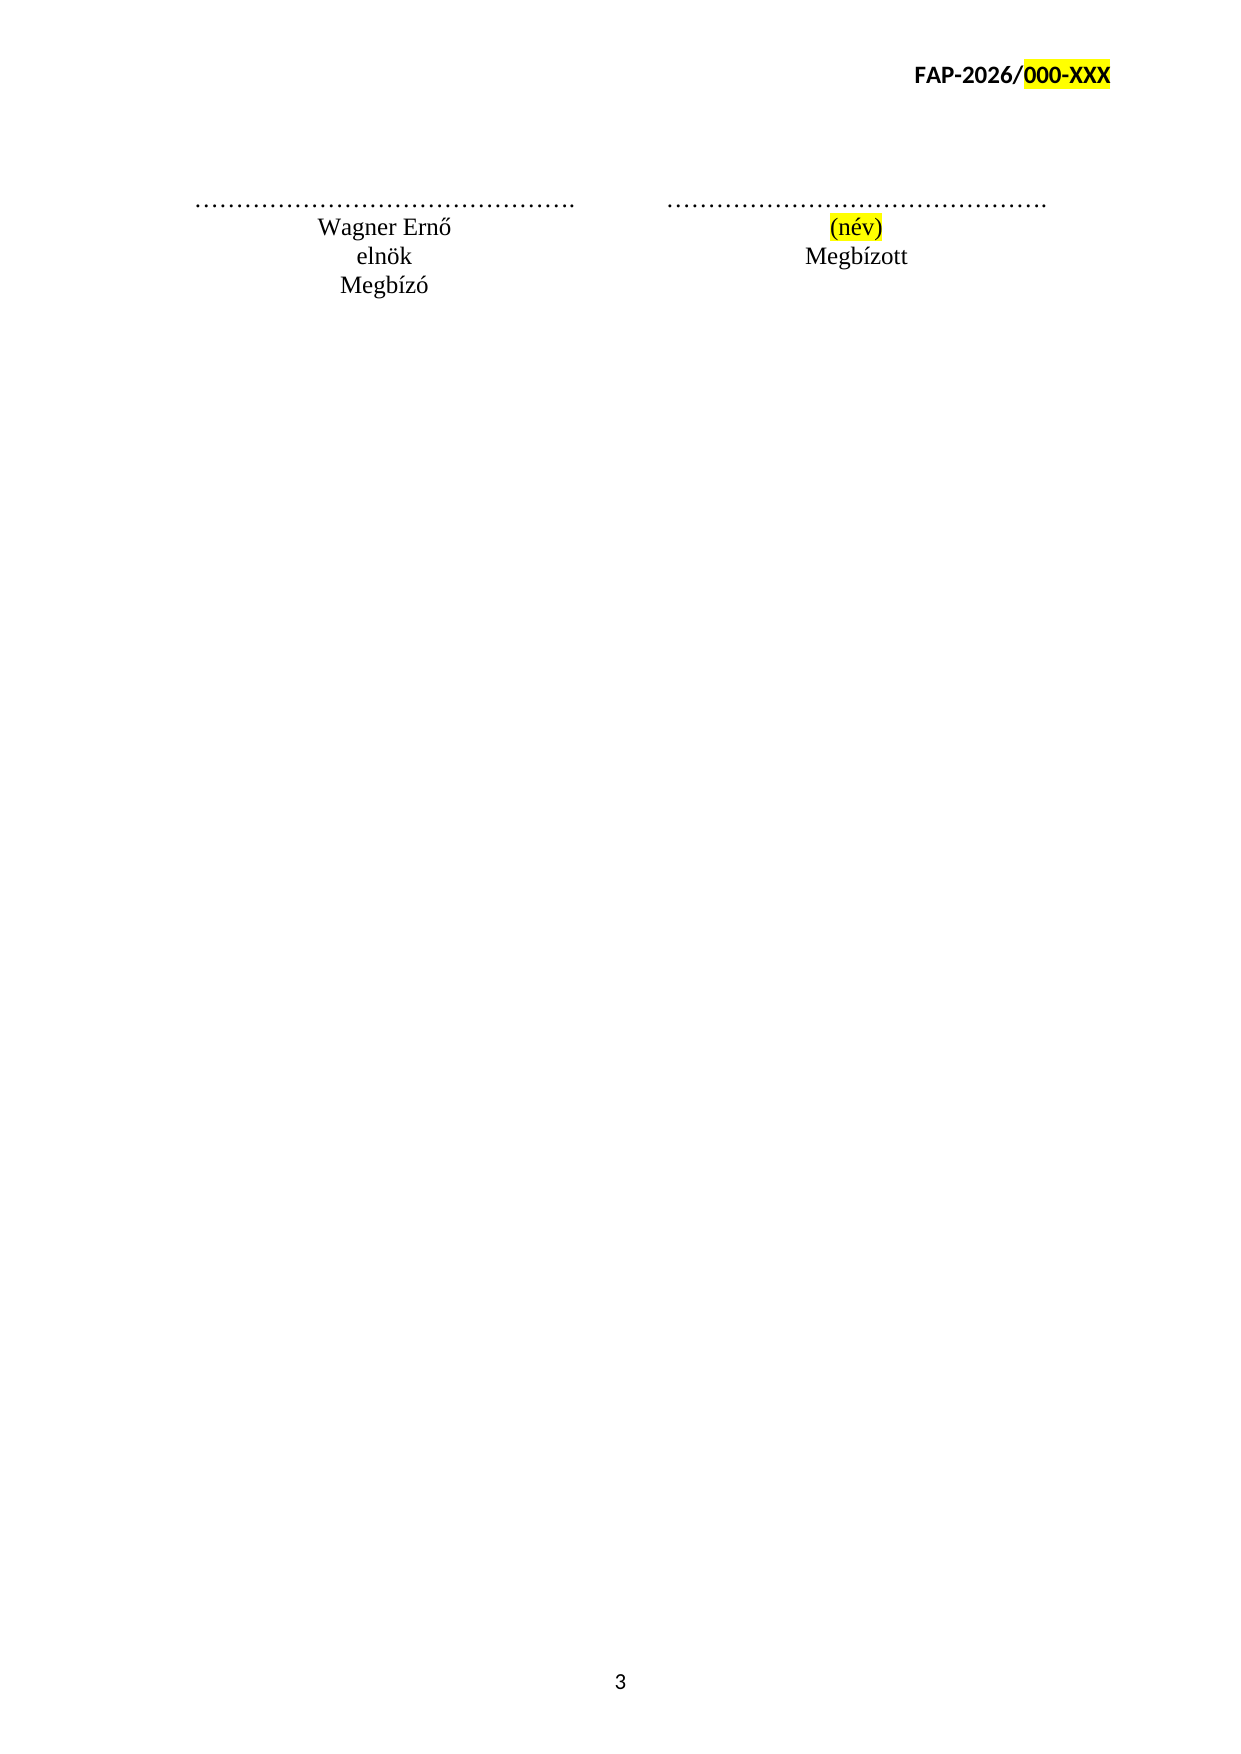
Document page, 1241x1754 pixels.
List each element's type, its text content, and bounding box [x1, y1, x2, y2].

table_header ………………………………………. (név) Megbízott [620, 130, 1092, 311]
table_header ………………………………………. Wagner Ernő elnök Megbízó [148, 130, 620, 311]
